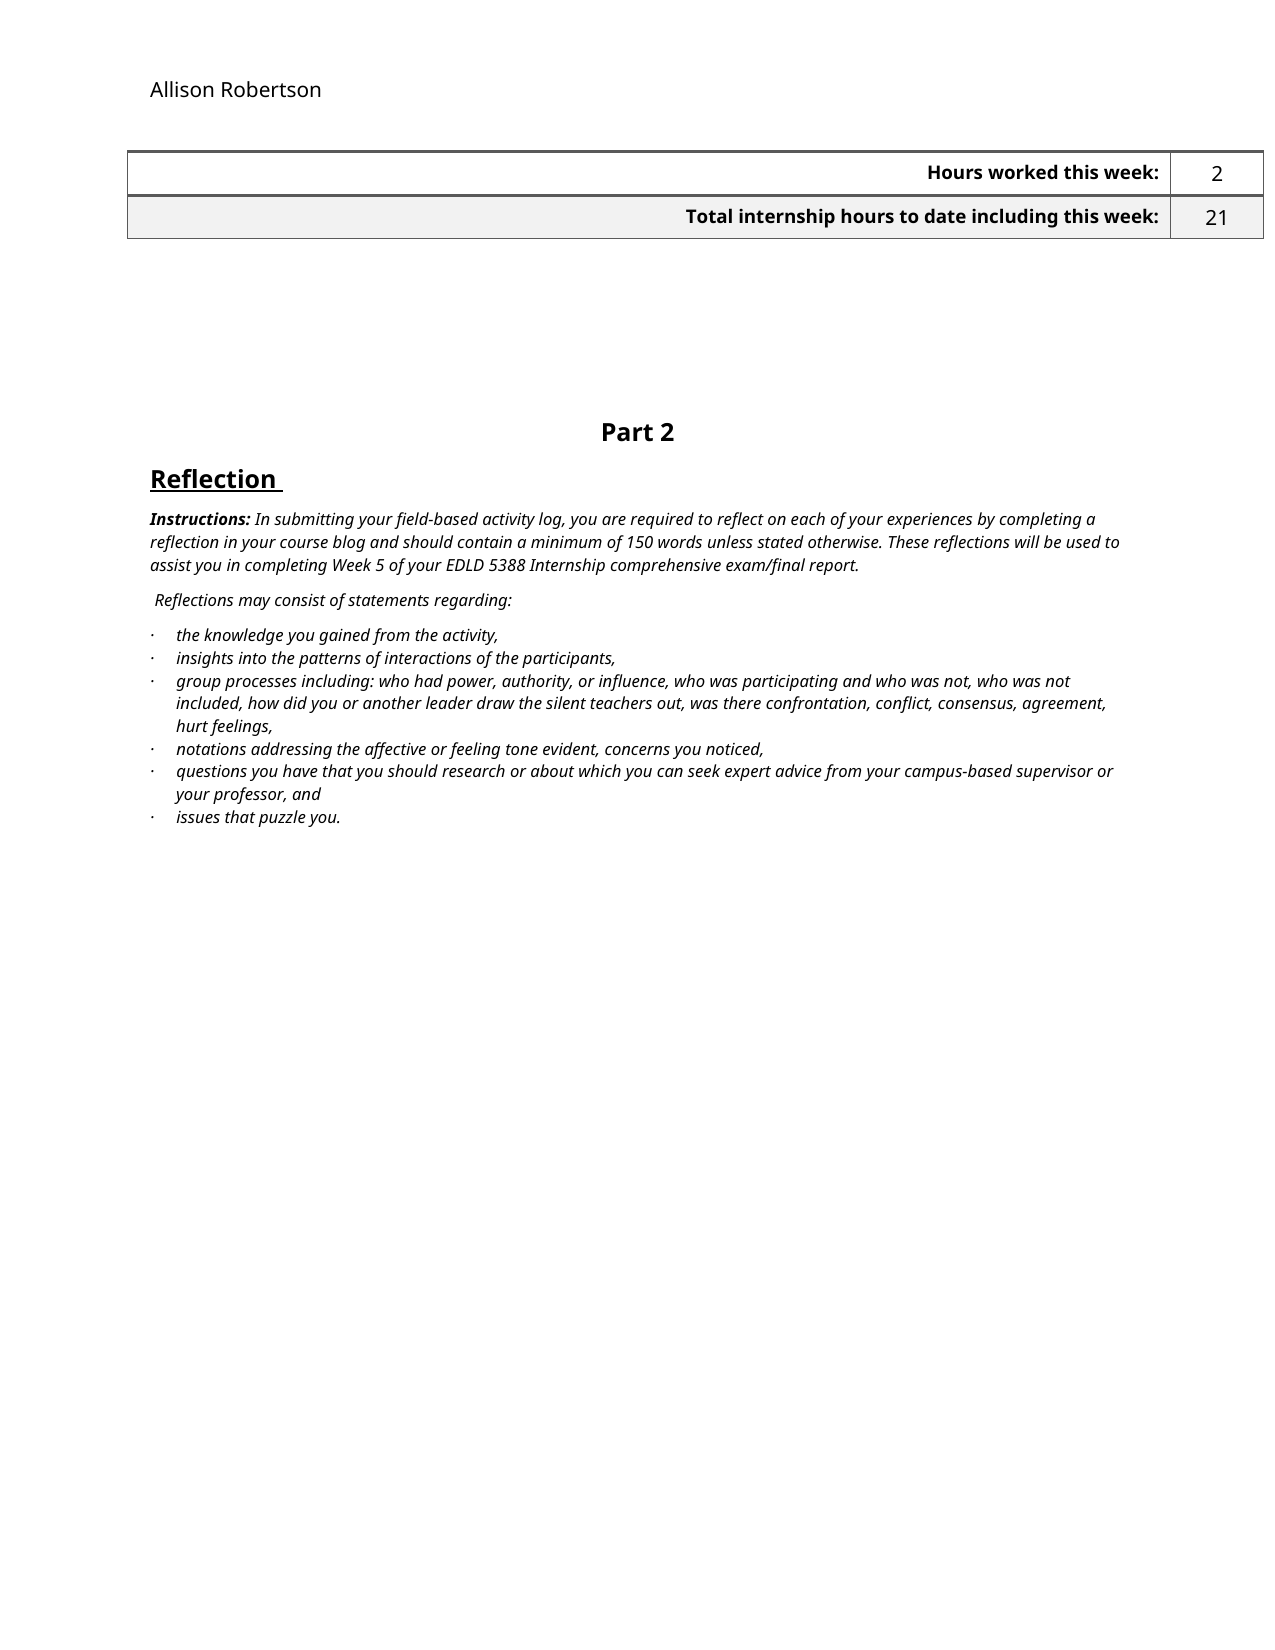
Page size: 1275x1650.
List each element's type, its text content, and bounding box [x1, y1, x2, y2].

text · insights into the patterns of interactions of the participants, [150, 646, 1125, 669]
table_cell Total internship hours to date including this week: [128, 197, 1170, 238]
text Part 2 [150, 415, 1125, 449]
text included, how did you or another leader draw the silent teachers out, was there confrontation, conflict, consensus, agreement, [150, 692, 1125, 714]
text your professor, and [150, 783, 1125, 805]
table_cell 21 [1171, 197, 1263, 238]
text Instructions: In submitting your field-based activity log, you are required to reflect on each of your experiences by completing a reflection in your course blog and should contain a minimum of 150 words unless stated otherwise. These reflections will be used to assist you in completing Week 5 of your EDLD 5388 Internship comprehensive exam/final report. [150, 508, 1125, 576]
text · issues that puzzle you. [150, 805, 1125, 828]
text · group processes including: who had power, authority, or influence, who was participating and who was not, who was not [150, 669, 1125, 692]
table_cell 2 [1171, 153, 1263, 194]
text · questions you have that you should research or about which you can seek expert advice from your campus-based supervisor or [150, 760, 1125, 783]
subtitle Reflection [150, 461, 1125, 495]
text · notations addressing the affective or feeling tone evident, concerns you noticed, [150, 737, 1125, 760]
text Reflections may consist of statements regarding: [150, 588, 1125, 611]
text · the knowledge you gained from the activity, [150, 624, 1125, 646]
text hurt feelings, [150, 714, 1125, 737]
table_cell Hours worked this week: [128, 153, 1170, 194]
